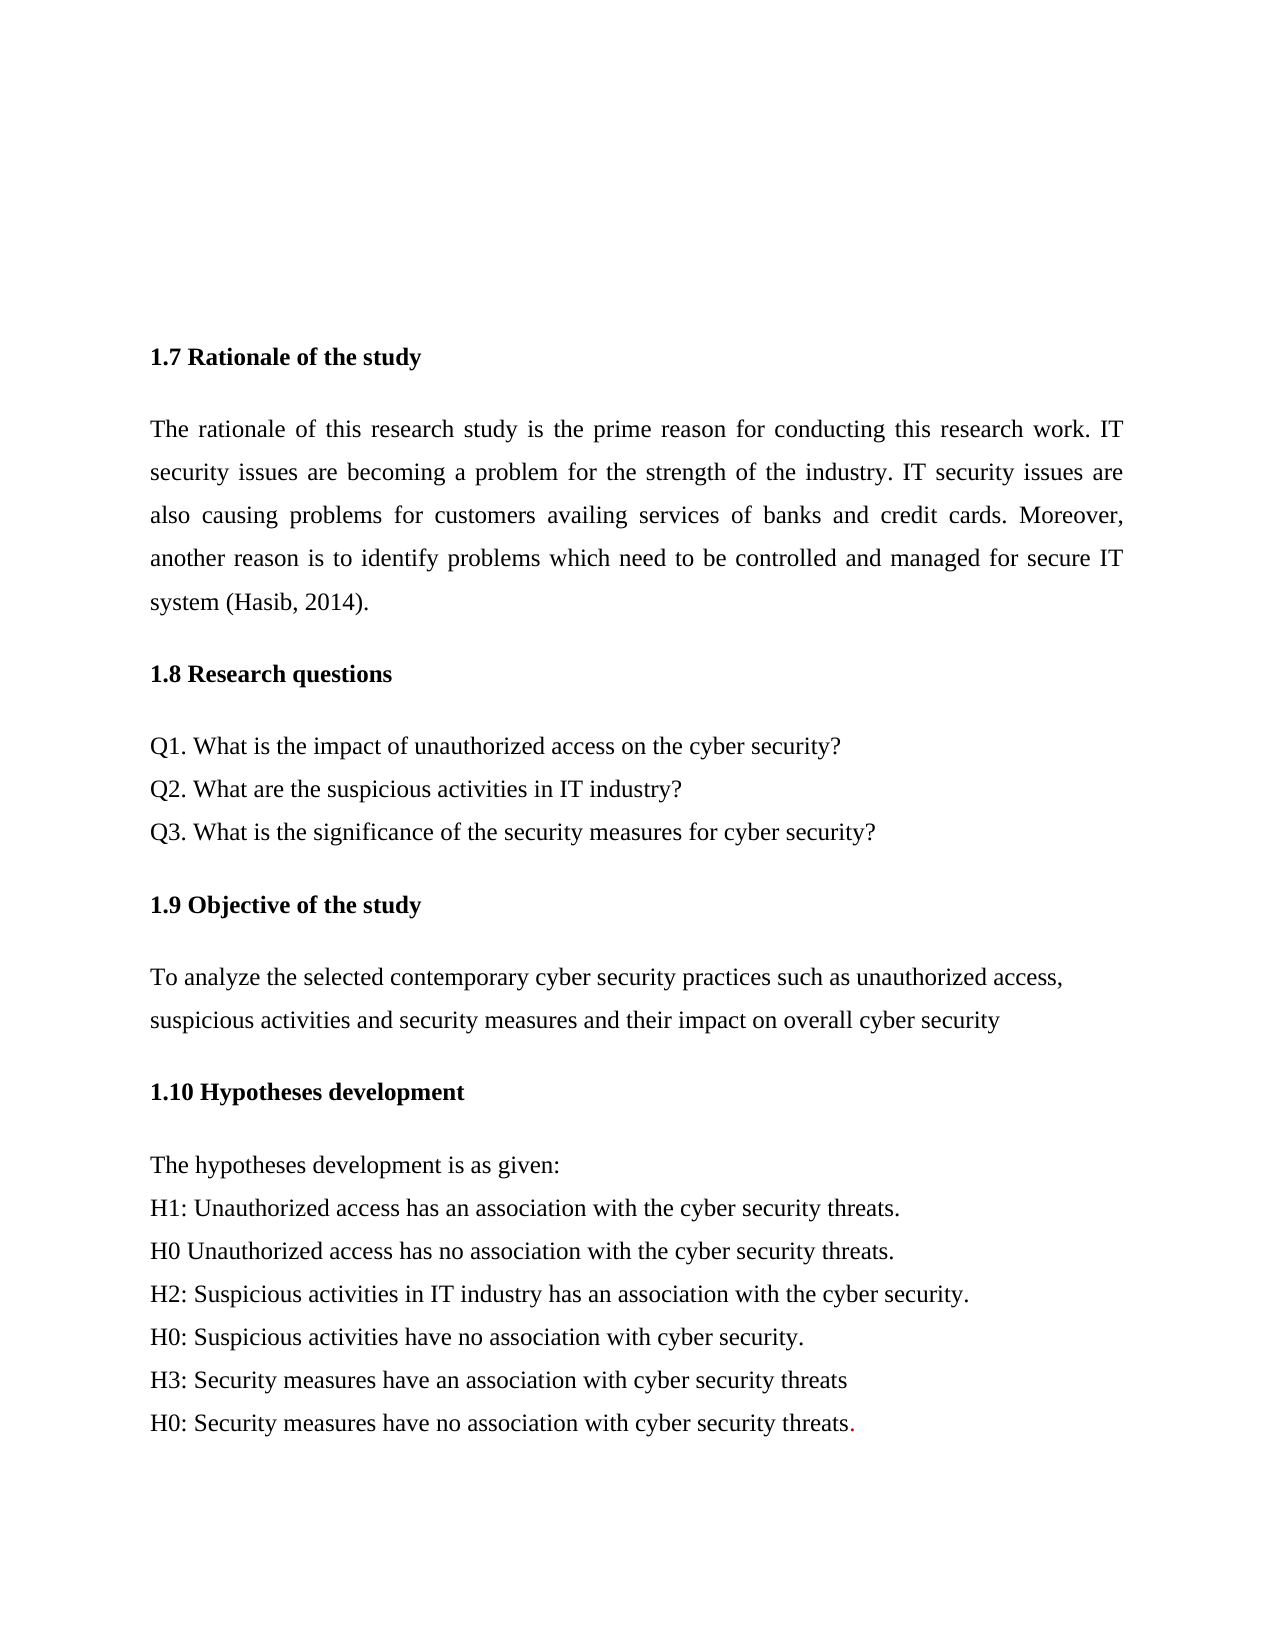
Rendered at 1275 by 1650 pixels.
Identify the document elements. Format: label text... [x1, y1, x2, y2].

text H2: Suspicious activities in IT industry has an association with the cyber security. [150, 1279, 1125, 1308]
text H1: Unauthorized access has an association with the cyber security threats. [150, 1193, 1125, 1222]
text H0 Unauthorized access has no association with the cyber security threats. [150, 1236, 1125, 1265]
subtitle 1.8 Research questions [150, 659, 1125, 688]
subtitle 1.7 Rationale of the study [150, 342, 1125, 371]
subtitle 1.10 Hypotheses development [150, 1077, 1125, 1106]
text Q3. What is the significance of the security measures for cyber security? [150, 817, 1125, 846]
subtitle 1.9 Objective of the study [150, 890, 1125, 918]
text H3: Security measures have an association with cyber security threats [150, 1365, 1125, 1394]
text H0: Suspicious activities have no association with cyber security. [150, 1322, 1125, 1351]
text Q2. What are the suspicious activities in IT industry? [150, 774, 1125, 803]
text The hypotheses development is as given: [150, 1150, 1125, 1178]
text H0: Security measures have no association with cyber security threats. [150, 1408, 1125, 1437]
text The rationale of this research study is the prime reason for conducting this research work. IT security issues are becoming a problem for the strength of the industry. IT security issues are also causing problems for customers availing services of banks and credit cards. Moreover, another reason is to identify problems which need to be controlled and managed for secure IT system (Hasib, 2014). [150, 414, 1125, 615]
text Q1. What is the impact of unauthorized access on the cyber security? [150, 731, 1125, 760]
subtitle To analyze the selected contemporary cyber security practices such as unauthorized access, suspicious activities and security measures and their impact on overall cyber security [150, 962, 1125, 1034]
